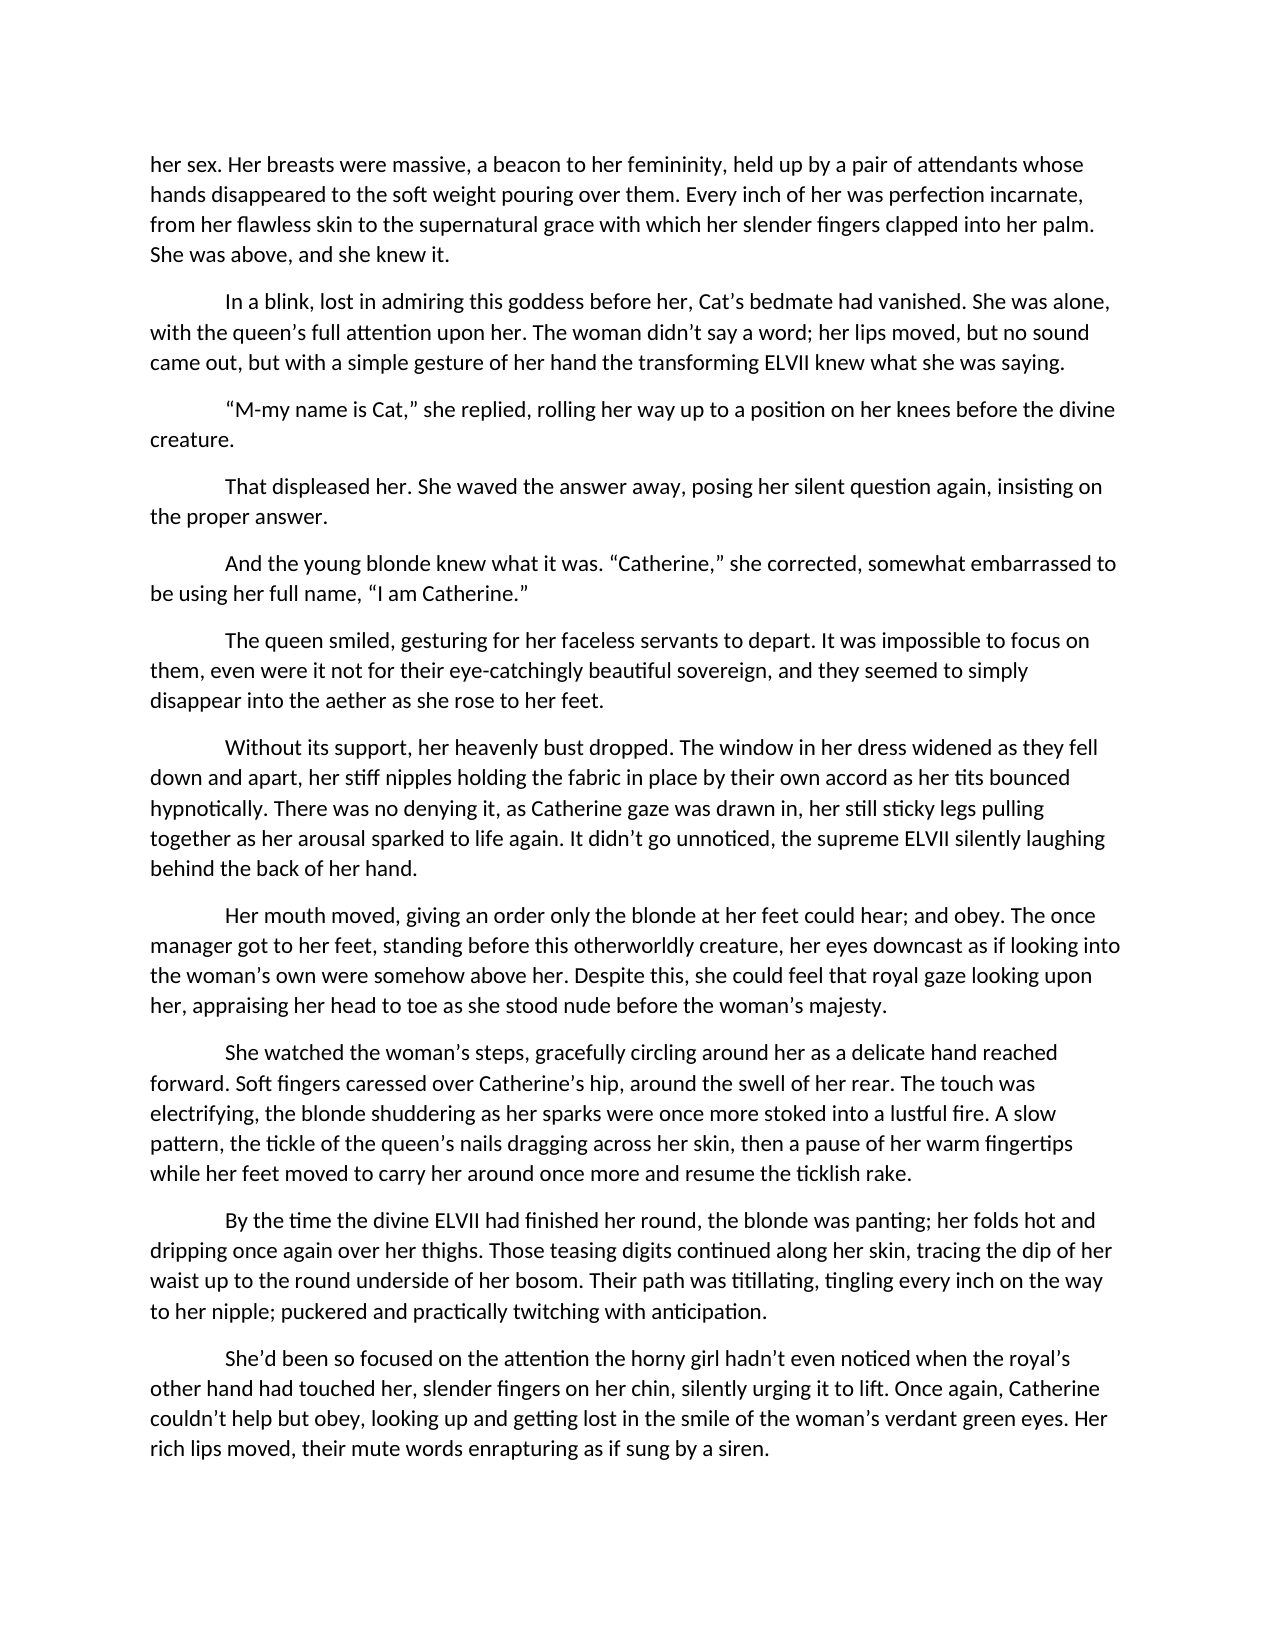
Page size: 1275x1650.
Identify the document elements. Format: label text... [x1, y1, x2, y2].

text That displeased her. She waved the answer away, posing her silent question again, insisting on the proper answer. [150, 472, 1125, 530]
text And the young blonde knew what it was. “Catherine,” she corrected, somewhat embarrassed to be using her full name, “I am Catherine.” [150, 549, 1125, 607]
text She’d been so focused on the attention the horny girl hadn’t even noticed when the royal’s other hand had touched her, slender fingers on her chin, silently urging it to lift. Once again, Catherine couldn’t help but obey, looking up and getting lost in the smile of the woman’s verdant green eyes. Her rich lips moved, their mute words enrapturing as if sung by a siren. [150, 1344, 1125, 1462]
text The queen smiled, gesturing for her faceless servants to depart. It was impossible to focus on them, even were it not for their eye-catchingly beautiful sovereign, and they seemed to simply disappear into the aether as she rose to her feet. [150, 626, 1125, 714]
text “M-my name is Cat,” she replied, rolling her way up to a position on her knees before the divine creature. [150, 395, 1125, 453]
text Her mouth moved, giving an order only the blonde at her feet could hear; and obey. The once manager got to her feet, standing before this otherworldly creature, her eyes downcast as if looking into the woman’s own were somehow above her. Despite this, she could feel that royal gaze looking upon her, appraising her head to toe as she stood nude before the woman’s majesty. [150, 901, 1125, 1020]
text She watched the woman’s steps, gracefully circling around her as a delicate hand reached forward. Soft fingers caressed over Catherine’s hip, around the swell of her rear. The touch was electrifying, the blonde shuddering as her sparks were once more stoked into a lustful fire. A slow pattern, the tickle of the queen’s nails dragging across her skin, then a pause of her warm fingertips while her feet moved to carry her around once more and resume the ticklish rake. [150, 1038, 1125, 1187]
text In a blink, lost in admiring this goddess before her, Cat’s bedmate had vanished. She was alone, with the queen’s full attention upon her. The woman didn’t say a word; her lips moved, but no sound came out, but with a simple gesture of her hand the transforming ELVII knew what she was saying. [150, 287, 1125, 376]
text Without its support, her heavenly bust dropped. The window in her dress widened as they fell down and apart, her stiff nipples holding the fabric in place by their own accord as her tits bounced hypnotically. There was no denying it, as Catherine gaze was drawn in, her still sticky legs pulling together as her arousal sparked to life again. It didn’t go unnoticed, the supreme ELVII silently laughing behind the back of her hand. [150, 733, 1125, 882]
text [150, 150, 1125, 269]
text By the time the divine ELVII had finished her round, the blonde was panting; her folds hot and dripping once again over her thighs. Those teasing digits continued along her skin, tracing the dip of her waist up to the round underside of her bosom. Their path was titillating, tingling every inch on the way to her nipple; puckered and practically twitching with anticipation. [150, 1206, 1125, 1325]
